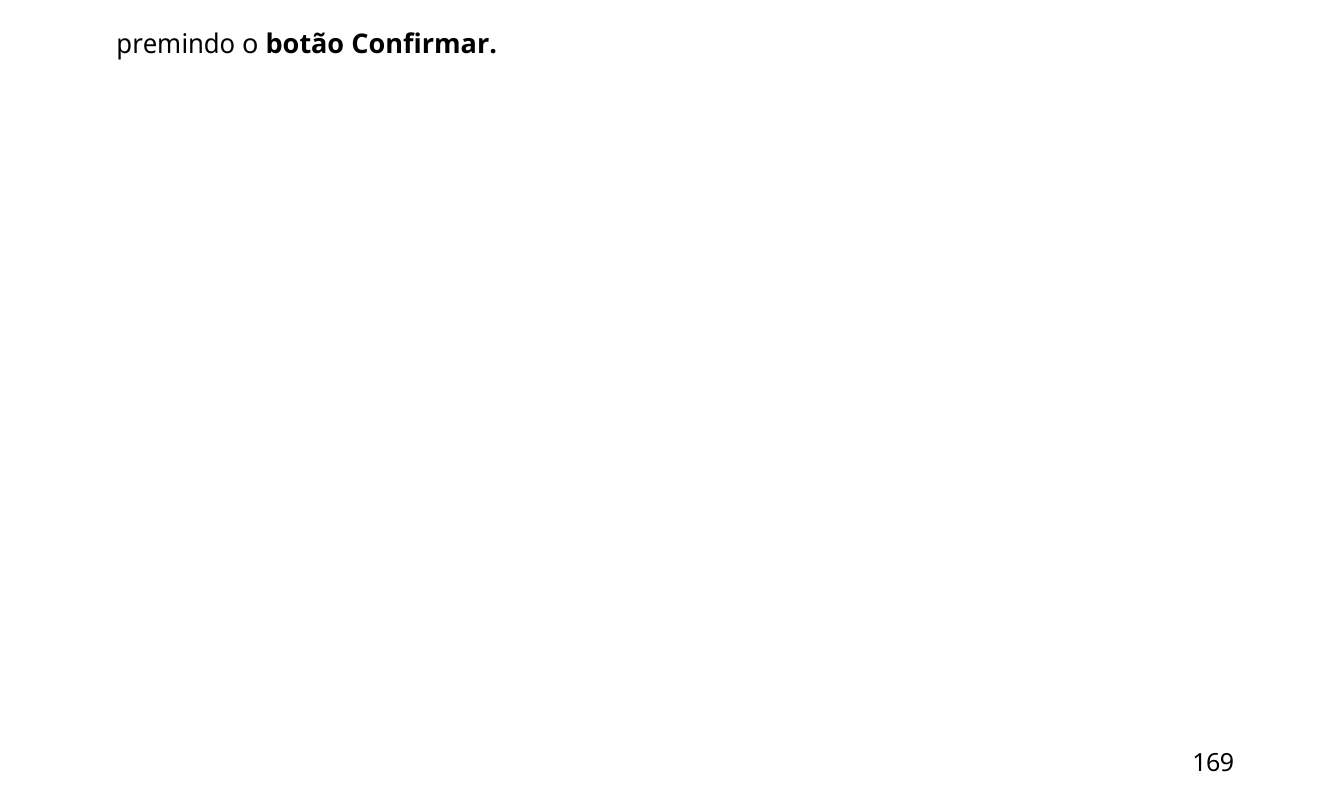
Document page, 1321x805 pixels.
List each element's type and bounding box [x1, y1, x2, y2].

list [93, 31, 1042, 59]
